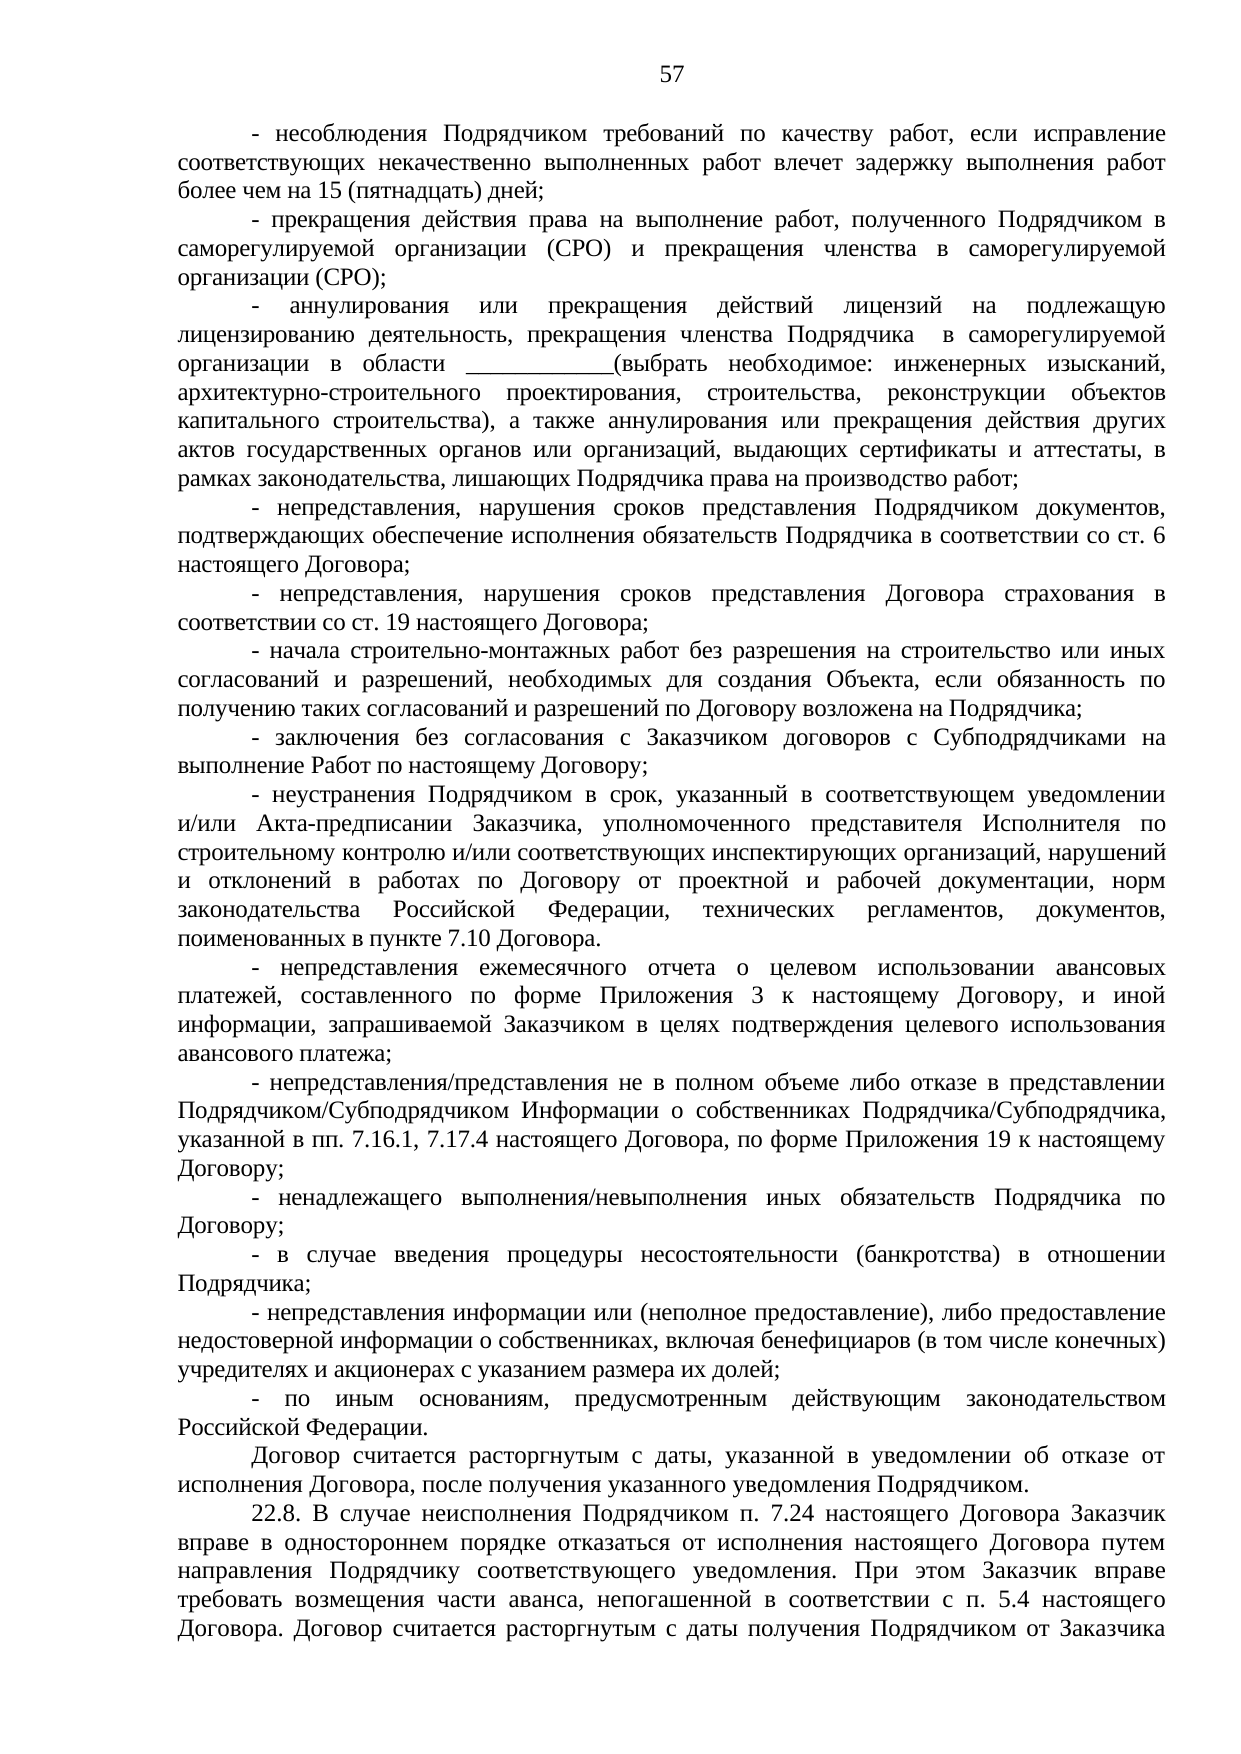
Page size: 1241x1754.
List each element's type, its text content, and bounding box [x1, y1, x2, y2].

text - непредставления, нарушения сроков представления Договора страхования в соответствии со ст. 19 настоящего Договора; [177, 578, 1166, 636]
text - прекращения действия права на выполнение работ, полученного Подрядчиком в саморегулируемой организации (СРО) и прекращения членства в саморегулируемой организации (СРО); [177, 204, 1166, 291]
text - заключения без согласования с Заказчиком договоров с Субподрядчиками на выполнение Работ по настоящему Договору; [177, 722, 1166, 779]
text - неустранения Подрядчиком в срок, указанный в соответствующем уведомлении и/или Акта-предписании Заказчика, уполномоченного представителя Исполнителя по строительному контролю и/или соответствующих инспектирующих организаций, нарушений и отклонений в работах по Договору от проектной и рабочей документации, норм законодательства Российской Федерации, технических регламентов, документов, поименованных в пункте 7.10 Договора. [177, 779, 1166, 952]
text - непредставления, нарушения сроков представления Подрядчиком документов, подтверждающих обеспечение исполнения обязательств Подрядчика в соответствии со ст. 6 настоящего Договора; [177, 492, 1166, 578]
text - аннулирования или прекращения действий лицензий на подлежащую лицензированию деятельность, прекращения членства Подрядчика в саморегулируемой организации в области ____________(выбрать необходимое: инженерных изысканий, архитектурно-строительного проектирования, строительства, реконструкции объектов капитального строительства), а также аннулирования или прекращения действия других актов государственных органов или организаций, выдающих сертификаты и аттестаты, в рамках законодательства, лишающих Подрядчика права на производство работ; [177, 291, 1166, 492]
text - начала строительно-монтажных работ без разрешения на строительство или иных согласований и разрешений, необходимых для создания Объекта, если обязанность по получению таких согласований и разрешений по Договору возложена на Подрядчика; [177, 636, 1166, 722]
text - непредставления/представления не в полном объеме либо отказе в представлении Подрядчиком/Субподрядчиком Информации о собственниках Подрядчика/Субподрядчика, указанной в пп. 7.16.1, 7.17.4 настоящего Договора, по форме Приложения 19 к настоящему Договору; [177, 1067, 1166, 1182]
text - ненадлежащего выполнения/невыполнения иных обязательств Подрядчика по Договору; [177, 1182, 1166, 1239]
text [177, 1498, 1166, 1642]
text - несоблюдения Подрядчиком требований по качеству работ, если исправление соответствующих некачественно выполненных работ влечет задержку выполнения работ более чем на 15 (пятнадцать) дней; [177, 118, 1166, 204]
text - по иным основаниям, предусмотренным действующим законодательством Российской Федерации. [177, 1383, 1166, 1441]
text - непредставления информации или (неполное предоставление), либо предоставление недостоверной информации о собственниках, включая бенефициаров (в том числе конечных) учредителях и акционерах с указанием размера их долей; [177, 1297, 1166, 1383]
text - непредставления ежемесячного отчета о целевом использовании авансовых платежей, составленного по форме Приложения 3 к настоящему Договору, и иной информации, запрашиваемой Заказчиком в целях подтверждения целевого использования авансового платежа; [177, 952, 1166, 1067]
text Договор считается расторгнутым с даты, указанной в уведомлении об отказе от исполнения Договора, после получения указанного уведомления Подрядчиком. [177, 1441, 1166, 1498]
text - в случае введения процедуры несостоятельности (банкротства) в отношении Подрядчика; [177, 1239, 1166, 1297]
